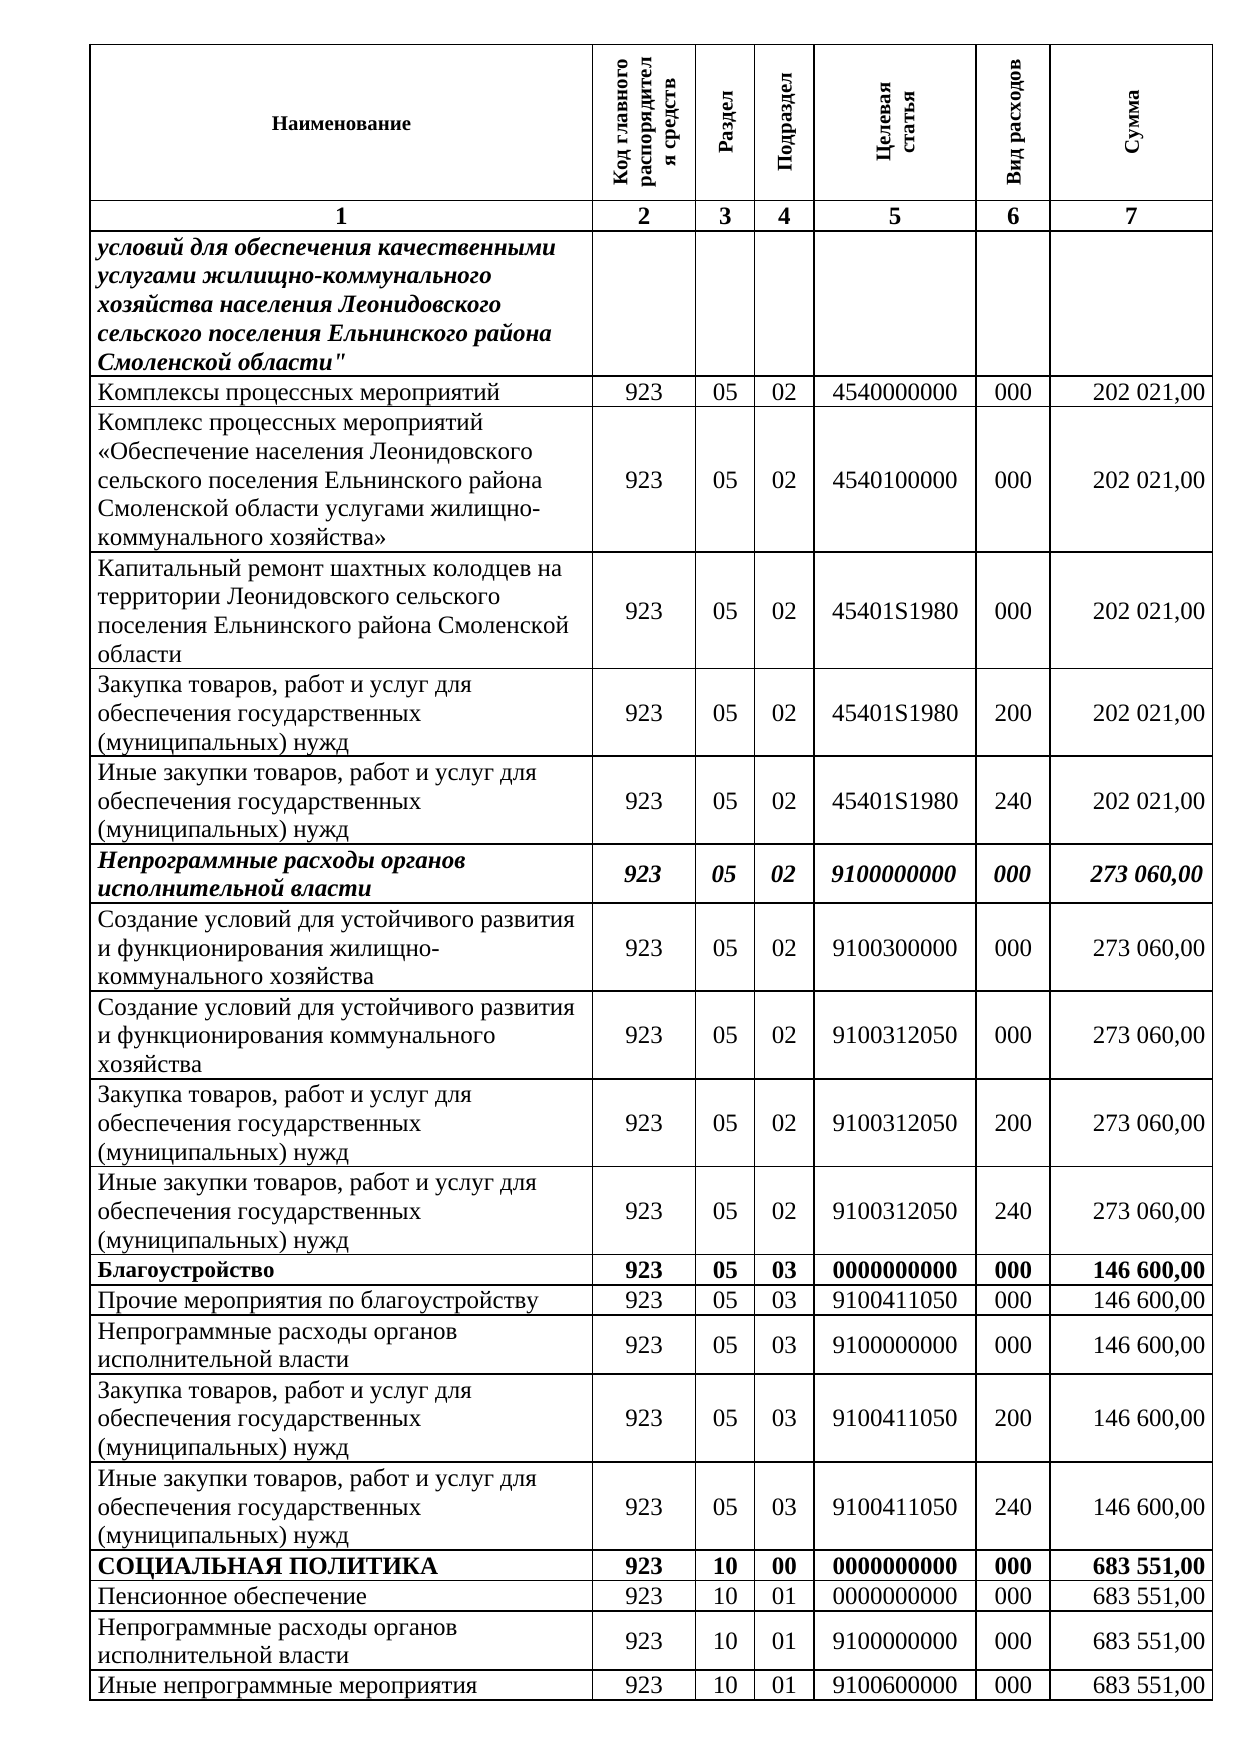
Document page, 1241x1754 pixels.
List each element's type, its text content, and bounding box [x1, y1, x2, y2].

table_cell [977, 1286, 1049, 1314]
table_header Целевая статья [815, 45, 975, 200]
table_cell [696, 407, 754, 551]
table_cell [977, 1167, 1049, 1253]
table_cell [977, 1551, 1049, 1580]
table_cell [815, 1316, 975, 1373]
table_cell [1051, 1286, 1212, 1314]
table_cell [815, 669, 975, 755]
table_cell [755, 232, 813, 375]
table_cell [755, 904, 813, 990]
table_cell 7 [1051, 201, 1212, 230]
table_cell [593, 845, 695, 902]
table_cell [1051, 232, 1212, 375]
table_header Наименование [91, 45, 592, 200]
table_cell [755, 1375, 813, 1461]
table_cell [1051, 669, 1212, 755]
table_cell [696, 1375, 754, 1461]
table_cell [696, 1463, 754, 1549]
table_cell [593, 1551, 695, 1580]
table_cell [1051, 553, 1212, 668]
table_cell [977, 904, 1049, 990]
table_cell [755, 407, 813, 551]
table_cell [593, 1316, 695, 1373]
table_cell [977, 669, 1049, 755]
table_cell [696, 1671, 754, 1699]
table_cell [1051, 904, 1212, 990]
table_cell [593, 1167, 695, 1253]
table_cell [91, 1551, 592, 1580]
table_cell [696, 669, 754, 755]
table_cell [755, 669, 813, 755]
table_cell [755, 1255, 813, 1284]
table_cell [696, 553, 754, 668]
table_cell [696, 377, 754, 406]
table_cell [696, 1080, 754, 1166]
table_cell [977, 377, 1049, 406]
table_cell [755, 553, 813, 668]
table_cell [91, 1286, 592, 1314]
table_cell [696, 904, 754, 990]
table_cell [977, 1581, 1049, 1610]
table_cell 6 [977, 201, 1049, 230]
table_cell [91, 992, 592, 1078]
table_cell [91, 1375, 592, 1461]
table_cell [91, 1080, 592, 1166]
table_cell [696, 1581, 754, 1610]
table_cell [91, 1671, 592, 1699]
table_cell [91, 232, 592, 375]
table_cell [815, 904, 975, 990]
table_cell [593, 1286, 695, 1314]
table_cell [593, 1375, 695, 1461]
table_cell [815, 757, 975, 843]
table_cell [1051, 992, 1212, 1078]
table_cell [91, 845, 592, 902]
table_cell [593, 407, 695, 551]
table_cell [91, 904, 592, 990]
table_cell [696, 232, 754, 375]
table_header Подраздел [755, 45, 813, 200]
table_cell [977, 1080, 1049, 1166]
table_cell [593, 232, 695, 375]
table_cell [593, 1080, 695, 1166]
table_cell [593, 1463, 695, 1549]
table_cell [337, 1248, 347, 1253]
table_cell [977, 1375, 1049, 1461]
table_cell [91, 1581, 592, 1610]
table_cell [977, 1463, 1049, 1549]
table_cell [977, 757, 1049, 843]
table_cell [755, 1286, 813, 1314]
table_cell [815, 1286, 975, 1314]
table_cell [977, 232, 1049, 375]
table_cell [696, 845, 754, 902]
table_cell 5 [815, 201, 975, 230]
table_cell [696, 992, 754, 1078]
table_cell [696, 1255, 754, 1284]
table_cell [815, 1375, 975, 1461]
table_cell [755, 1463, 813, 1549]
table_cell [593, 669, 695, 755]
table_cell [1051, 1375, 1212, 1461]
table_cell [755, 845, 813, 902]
table_header Раздел [696, 45, 754, 200]
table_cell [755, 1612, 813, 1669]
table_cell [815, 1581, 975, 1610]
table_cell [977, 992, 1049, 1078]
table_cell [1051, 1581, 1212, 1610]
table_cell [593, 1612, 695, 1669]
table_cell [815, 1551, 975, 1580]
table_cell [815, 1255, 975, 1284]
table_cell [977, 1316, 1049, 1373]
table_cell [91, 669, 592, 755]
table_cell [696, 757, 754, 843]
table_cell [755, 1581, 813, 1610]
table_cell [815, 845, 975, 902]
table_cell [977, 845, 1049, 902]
table_header Сумма [1051, 45, 1212, 200]
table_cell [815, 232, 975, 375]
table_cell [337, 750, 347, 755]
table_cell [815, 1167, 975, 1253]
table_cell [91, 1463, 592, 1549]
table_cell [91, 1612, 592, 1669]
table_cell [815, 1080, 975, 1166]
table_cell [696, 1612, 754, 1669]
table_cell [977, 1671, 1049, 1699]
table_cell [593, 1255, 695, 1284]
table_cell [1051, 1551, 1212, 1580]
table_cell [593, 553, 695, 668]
table_cell 3 [696, 201, 754, 230]
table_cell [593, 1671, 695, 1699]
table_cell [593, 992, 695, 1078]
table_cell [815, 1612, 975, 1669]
table_header Вид расходов [977, 45, 1049, 200]
table_cell 1 [91, 201, 592, 230]
table_cell 4 [755, 201, 813, 230]
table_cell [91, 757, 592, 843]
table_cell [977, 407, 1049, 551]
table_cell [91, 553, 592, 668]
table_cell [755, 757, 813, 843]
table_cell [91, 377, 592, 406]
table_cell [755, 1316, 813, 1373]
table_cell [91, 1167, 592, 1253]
table_header Код главного распорядителя средств [593, 45, 695, 200]
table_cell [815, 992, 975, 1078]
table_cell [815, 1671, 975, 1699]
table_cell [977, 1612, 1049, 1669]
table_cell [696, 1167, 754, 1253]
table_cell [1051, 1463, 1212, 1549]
table_cell 2 [593, 201, 695, 230]
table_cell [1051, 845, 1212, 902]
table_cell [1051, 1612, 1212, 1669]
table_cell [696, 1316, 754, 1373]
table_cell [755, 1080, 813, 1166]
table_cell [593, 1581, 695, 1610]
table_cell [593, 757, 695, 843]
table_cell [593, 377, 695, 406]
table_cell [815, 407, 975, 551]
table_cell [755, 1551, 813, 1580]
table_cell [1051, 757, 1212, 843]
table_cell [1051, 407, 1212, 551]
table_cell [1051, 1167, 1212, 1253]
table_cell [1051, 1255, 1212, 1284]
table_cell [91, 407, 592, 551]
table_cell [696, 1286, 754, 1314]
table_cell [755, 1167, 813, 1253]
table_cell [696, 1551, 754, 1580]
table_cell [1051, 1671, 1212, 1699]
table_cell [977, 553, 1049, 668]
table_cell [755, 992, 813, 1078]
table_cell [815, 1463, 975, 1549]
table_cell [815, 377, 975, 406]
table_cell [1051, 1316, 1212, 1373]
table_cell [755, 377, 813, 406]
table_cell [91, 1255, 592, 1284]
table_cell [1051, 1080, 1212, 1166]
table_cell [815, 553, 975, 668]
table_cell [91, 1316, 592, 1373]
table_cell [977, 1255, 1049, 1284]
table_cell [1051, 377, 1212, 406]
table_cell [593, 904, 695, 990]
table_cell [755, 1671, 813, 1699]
